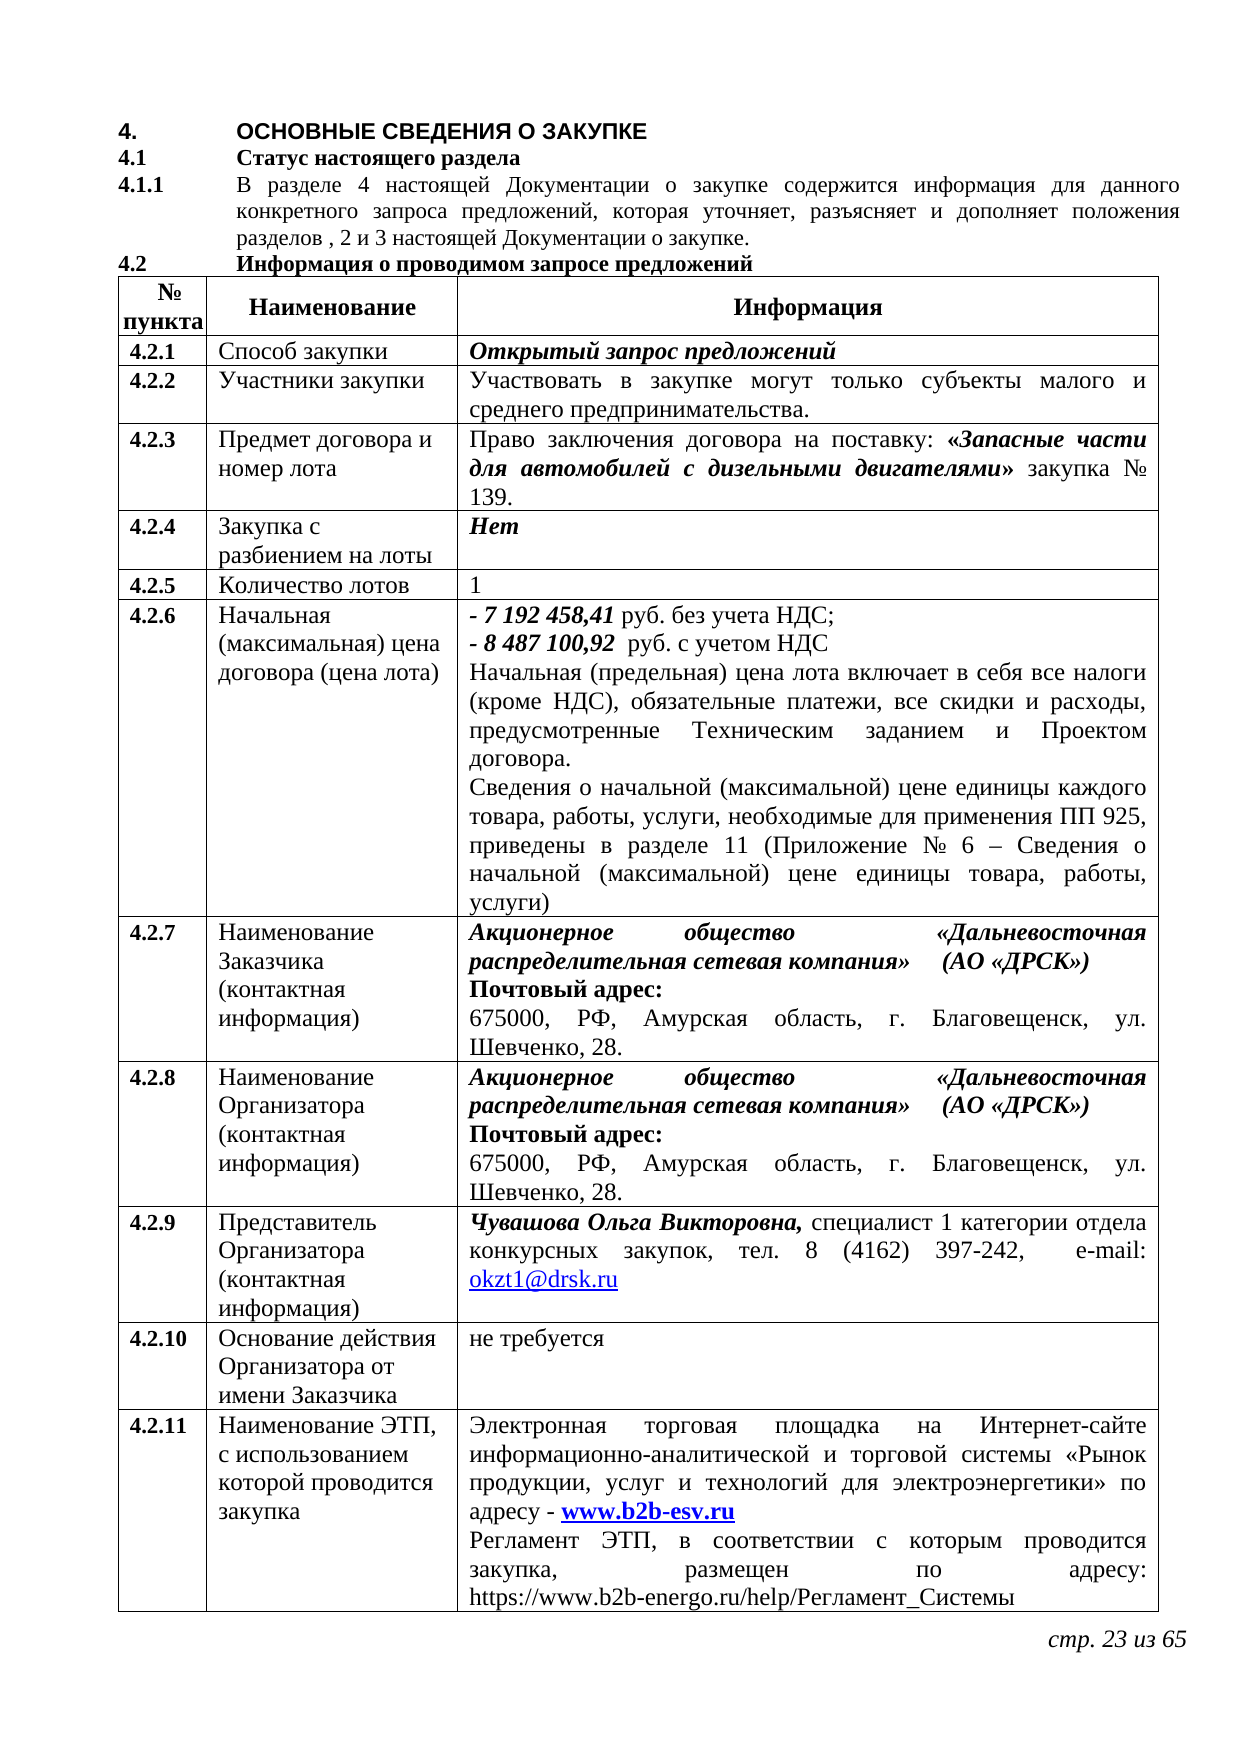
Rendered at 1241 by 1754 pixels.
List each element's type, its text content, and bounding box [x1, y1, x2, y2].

table_cell Представитель Организатора (контактная информация) [207, 1207, 457, 1322]
table_cell [119, 917, 206, 1061]
table_cell 1 [458, 570, 1158, 599]
table_cell Право заключения договора на поставку: «Запасные части для автомобилей с дизельными двигателями» закупка № 139. [458, 424, 1158, 510]
table_cell [119, 511, 206, 569]
table_cell Акционерное общество «Дальневосточная распределительная сетевая компания» (АО «ДРСК») Почтовый адрес: 675000, РФ, Амурская область, г. Благовещенск, ул. Шевченко, 28. [458, 917, 1158, 1061]
table_cell Электронная торговая площадка на Интернет-сайте информационно-аналитической и торговой системы «Рынок продукции, услуг и технологий для электроэнергетики» по адресу - www.b2b-esv.ru Регламент ЭТП, в соответствии с которым проводится закупка, размещен по адресу: https://www.b2b-energo.ru/help/Регламент_Системы [458, 1410, 1158, 1611]
table_cell Участвовать в закупке могут только субъекты малого и среднего предпринимательства. [458, 366, 1158, 423]
table_cell [119, 1323, 206, 1409]
table_cell [119, 424, 206, 510]
subtitle Информация о проводимом запросе предложений [118, 250, 1181, 276]
text В разделе 4 настоящей Документации о закупке содержится информация для данного конкретного запроса предложений, которая уточняет, разъясняет и дополняет положения разделов 0, 2 и 3 настоящей Документации о закупке. [118, 171, 1181, 250]
table_cell [119, 600, 206, 916]
table_cell Наименование Организатора (контактная информация) [207, 1062, 457, 1206]
table_cell Открытый запрос предложений [458, 336, 1158, 364]
table_cell [119, 336, 206, 364]
subtitle Статус настоящего раздела [118, 144, 1181, 171]
table_cell Нет [458, 511, 1158, 569]
table_cell Акционерное общество «Дальневосточная распределительная сетевая компания» (АО «ДРСК») Почтовый адрес: 675000, РФ, Амурская область, г. Благовещенск, ул. Шевченко, 28. [458, 1062, 1158, 1206]
table_cell Наименование ЭТП, с использованием которой проводится закупка [207, 1410, 457, 1611]
table_cell [119, 366, 206, 423]
table_cell [119, 1207, 206, 1322]
table_header Информация [458, 277, 1158, 335]
table_cell Основание действия Организатора от имени Заказчика [207, 1323, 457, 1409]
table_cell Закупка с разбиением на лоты [207, 511, 457, 569]
table_cell - 7 192 458,41 руб. без учета НДС; - 8 487 100,92 руб. с учетом НДС Начальная (предельная) цена лота включает в себя все налоги (кроме НДС), обязательные платежи, все скидки и расходы, предусмотренные Техническим заданием и Проектом договора. Сведения о начальной (максимальной) цене единицы каждого товара, работы, услуги, необходимые для применения ПП 925, приведены в разделе 11 (Приложение № 6 – Сведения о начальной (максимальной) цене единицы товара, работы, услуги) [458, 600, 1158, 916]
table_cell Способ закупки [207, 336, 457, 364]
table_cell [119, 1062, 206, 1206]
table_cell Количество лотов [207, 570, 457, 599]
table_cell Начальная (максимальная) цена договора (цена лота) [207, 600, 457, 916]
table_header № пункта [119, 277, 206, 335]
table_cell не требуется [458, 1323, 1158, 1409]
table_header Наименование [207, 277, 457, 335]
table_cell [119, 1410, 206, 1611]
table_cell Наименование Заказчика (контактная информация) [207, 917, 457, 1061]
table_cell Предмет договора и номер лота [207, 424, 457, 510]
table_cell [119, 570, 206, 599]
table_cell Участники закупки [207, 366, 457, 423]
subtitle ОСНОВНЫЕ СВЕДЕНИЯ О ЗАКУПКЕ [118, 118, 1181, 144]
table_cell Чувашова Ольга Викторовна, специалист 1 категории отдела конкурсных закупок, тел. 8 (4162) 397-242, e-mail: okzt1@drsk.ru [458, 1207, 1158, 1322]
